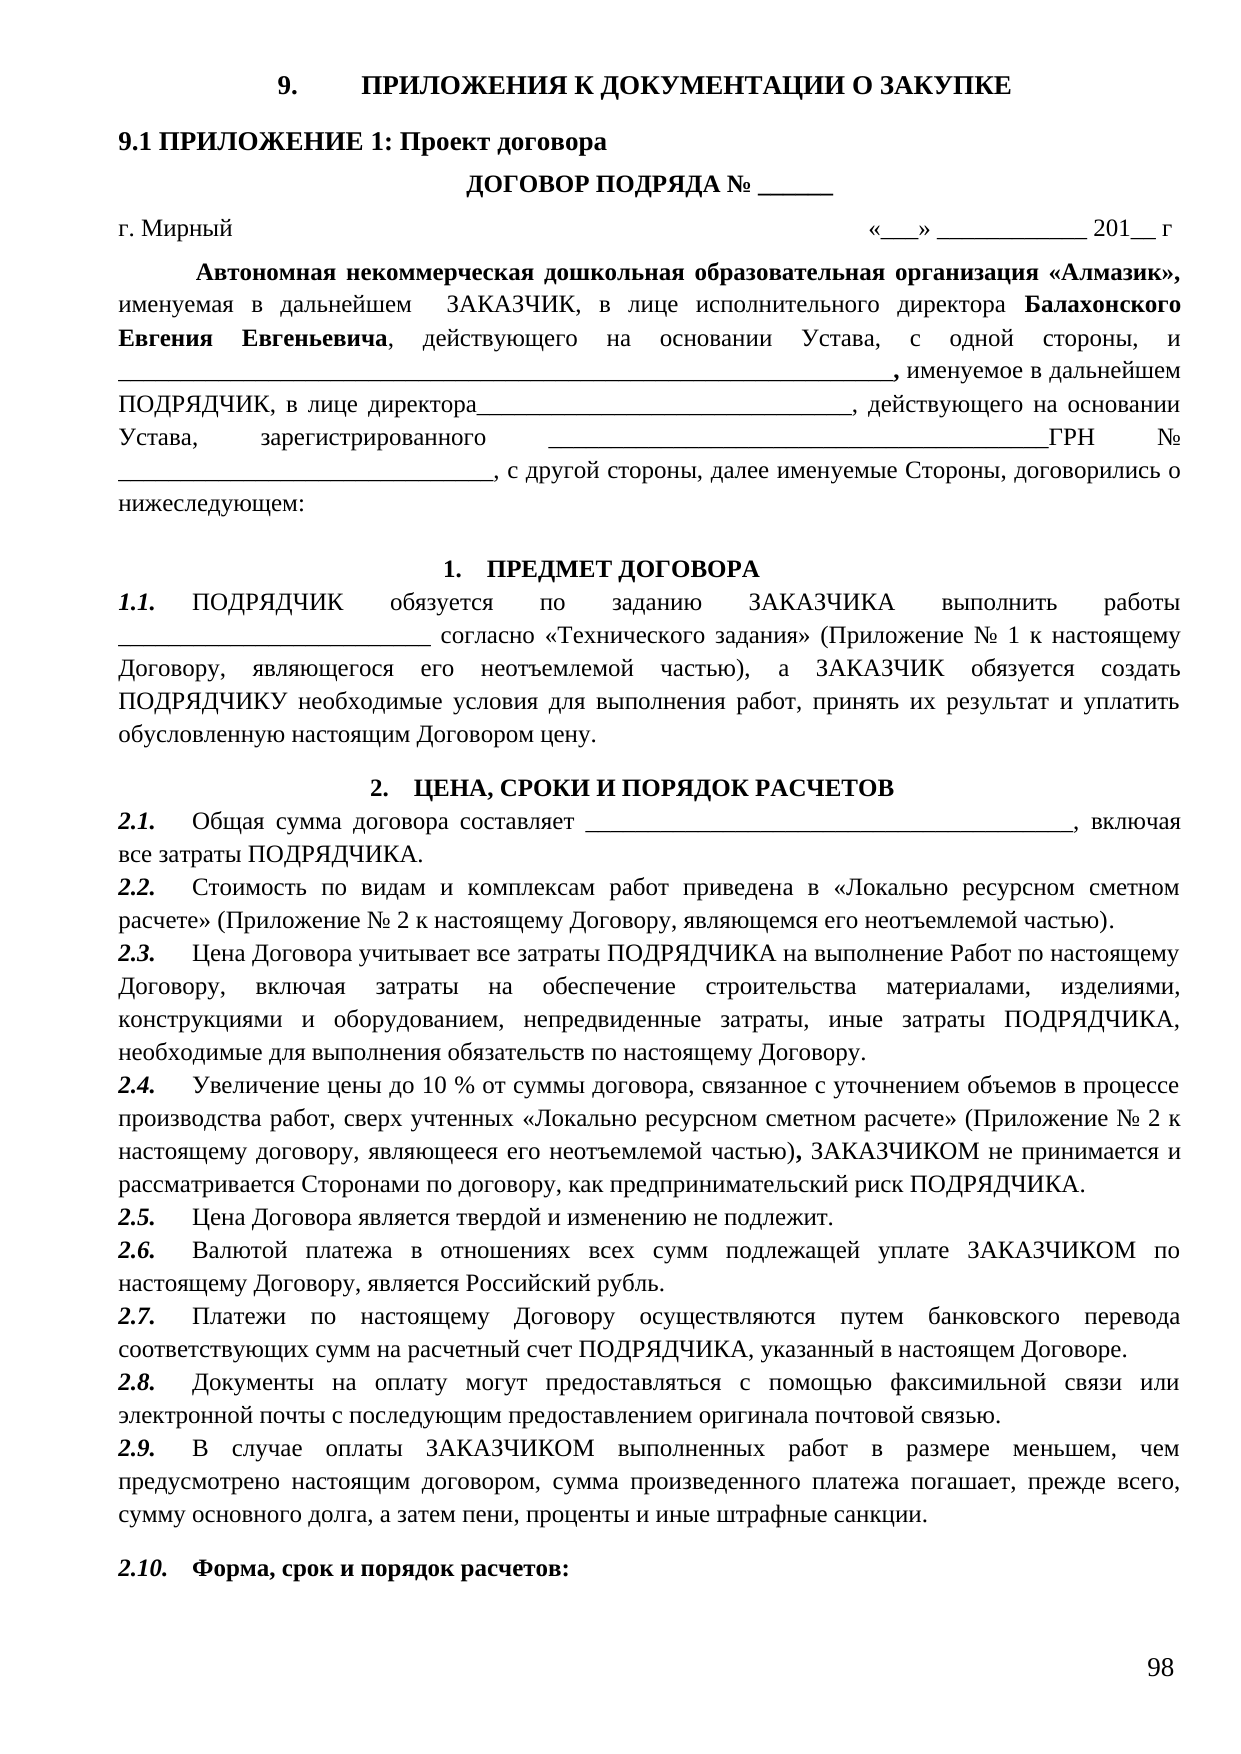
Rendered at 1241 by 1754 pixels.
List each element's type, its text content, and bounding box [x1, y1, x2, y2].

list Общая сумма договора составляет _______________________________________, включая все затраты ПОДРЯДЧИКА. [118, 806, 1181, 867]
list 9.1 ПРИЛОЖЕНИЕ 1: Проект договора [118, 125, 1181, 157]
list Стоимость по видам и комплексам работ приведена в «Локально ресурсном сметном расчете» (Приложение № 2 к настоящему Договору, являющемся его неотъемлемой частью). [118, 872, 1181, 933]
text ДОГОВОР ПОДРЯДА № ______ [118, 169, 1181, 198]
list В случае оплаты ЗАКАЗЧИКОМ выполненных работ в размере меньшем, чем предусмотрено настоящим договором, сумма произведенного платежа погашает, прежде всего, сумму основного долга, а затем пени, проценты и иные штрафные санкции. [118, 1433, 1181, 1528]
list ПОДРЯДЧИК обязуется по заданию ЗАКАЗЧИКА выполнить работы _________________________ согласно «Технического задания» (Приложение № 1 к настоящему Договору, являющегося его неотъемлемой частью), а ЗАКАЗЧИК обязуется создать ПОДРЯДЧИКУ необходимые условия для выполнения работ, принять их результат и уплатить обусловленную настоящим Договором цену. [118, 587, 1181, 748]
list Цена Договора является твердой и изменению не подлежит. [118, 1202, 1181, 1231]
text г. Мирный «___» ____________ 201__ г [118, 213, 1181, 242]
list Увеличение цены до 10 % от суммы договора, связанное с уточнением объемов в процессе производства работ, сверх учтенных «Локально ресурсном сметном расчете» (Приложение № 2 к настоящему договору, являющееся его неотъемлемой частью), ЗАКАЗЧИКОМ не принимается и рассматривается Сторонами по договору, как предпринимательский риск ПОДРЯДЧИКА. [118, 1070, 1181, 1198]
list Цена Договора учитывает все затраты ПОДРЯДЧИКА на выполнение Работ по настоящему Договору, включая затраты на обеспечение строительства материалами, изделиями, конструкциями и оборудованием, непредвиденные затраты, иные затраты ПОДРЯДЧИКА, необходимые для выполнения обязательств по настоящему Договору. [118, 938, 1181, 1066]
list Платежи по настоящему Договору осуществляются путем банковского перевода соответствующих сумм на расчетный счет ПОДРЯДЧИКА, указанный в настоящем Договоре. [118, 1301, 1181, 1363]
list Валютой платежа в отношениях всех сумм подлежащей уплате ЗАКАЗЧИКОМ по настоящему Договору, является Российский рубль. [118, 1235, 1181, 1297]
list ЦЕНА, СРОКИ И ПОРЯДОК РАСЧЕТОВ [370, 773, 1181, 801]
list Документы на оплату могут предоставляться с помощью факсимильной связи или электронной почты с последующим предоставлением оригинала почтовой связью. [118, 1367, 1181, 1429]
list Форма, срок и порядок расчетов: [118, 1553, 1181, 1582]
text Приложения к документации о закупке [118, 69, 1181, 100]
text Автономная некоммерческая дошкольная образовательная организация «Алмазик», именуемая в дальнейшем ЗАКАЗЧИК, в лице исполнительного директора Балахонского Евгения Евгеньевича, действующего на основании Устава, с одной стороны, и ______________________________________________________________, именуемое в дальнейшем ПОДРЯДЧИК, в лице директора______________________________, действующего на основании Устава, зарегистрированного ________________________________________ГРН № ______________________________, с другой стороны, далее именуемые Стороны, договорились о нижеследующем: [118, 257, 1181, 516]
list ПРЕДМЕТ ДОГОВОРА [443, 554, 1181, 582]
